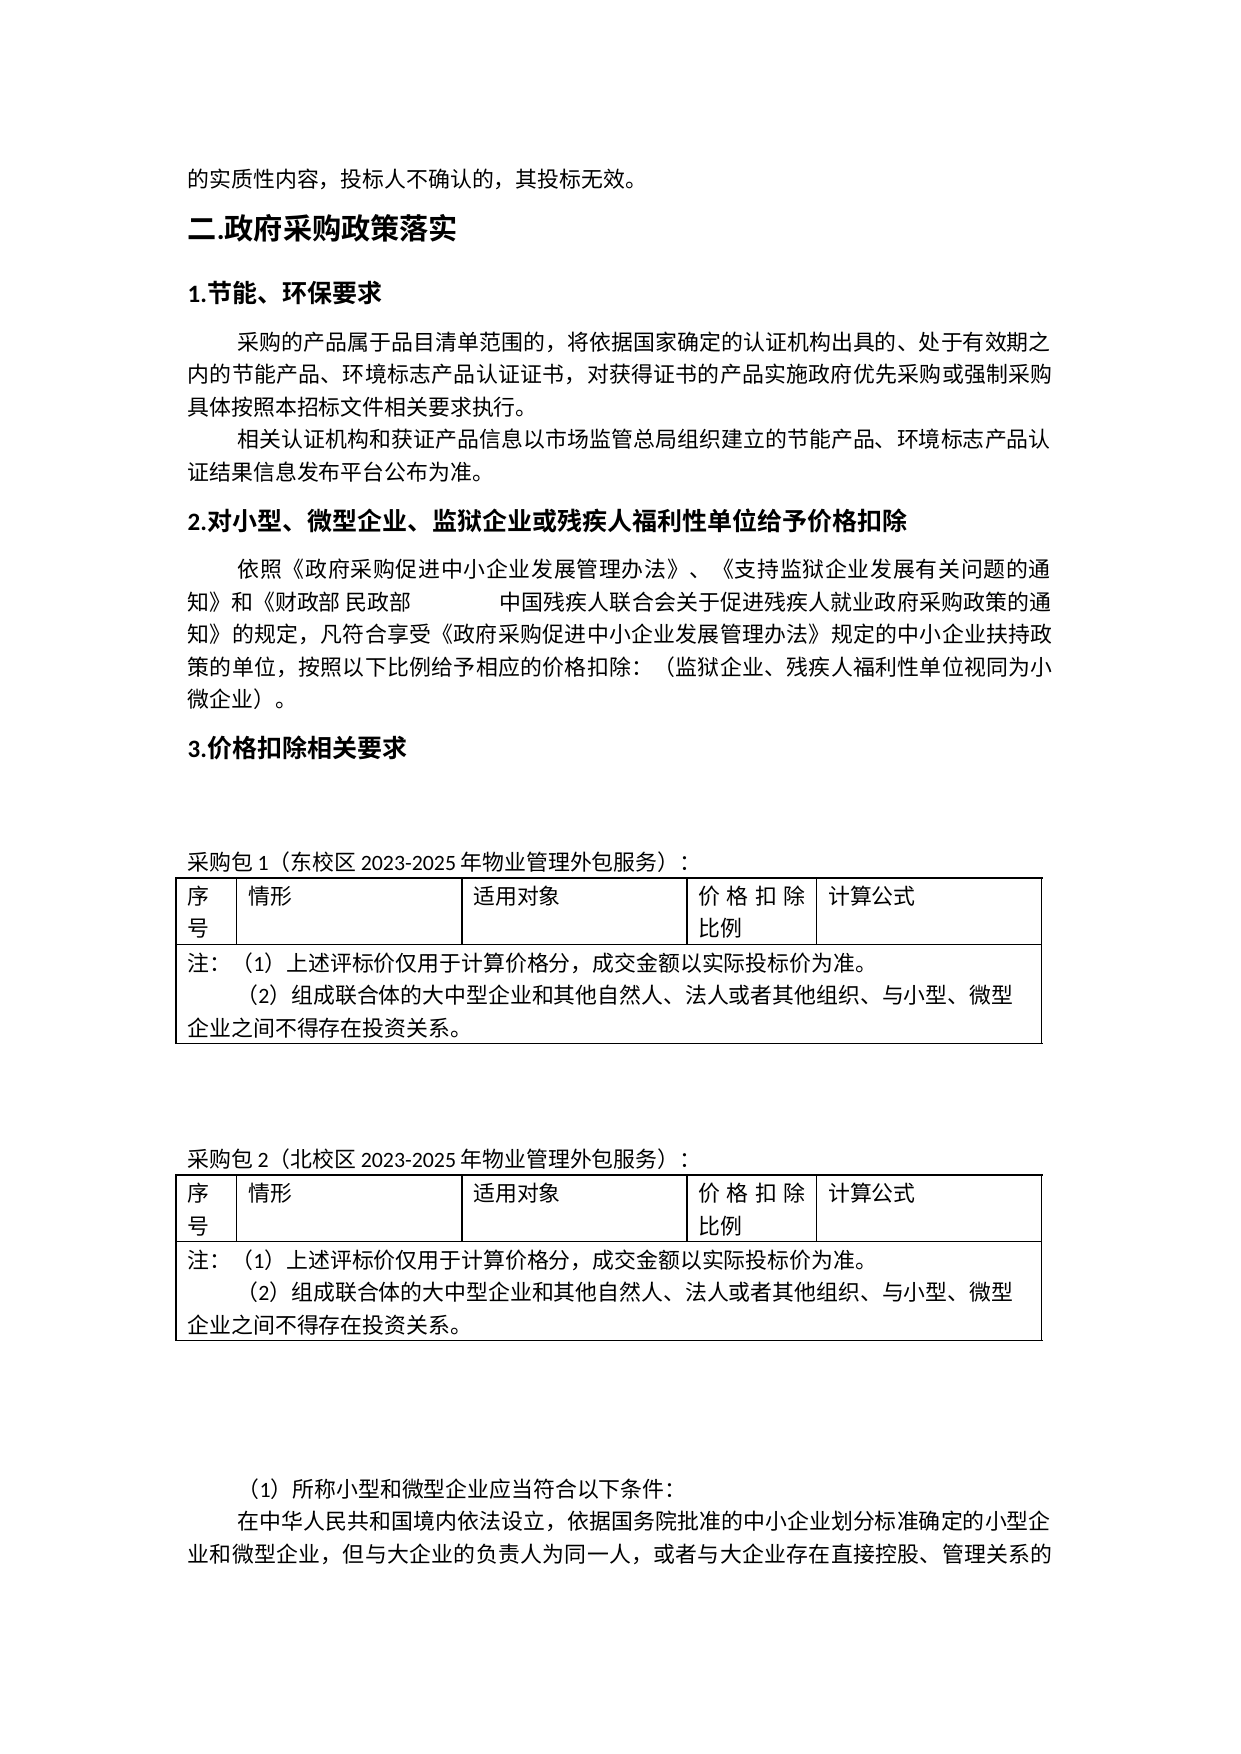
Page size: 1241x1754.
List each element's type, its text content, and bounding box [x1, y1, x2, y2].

table_header 计算公式 [817, 879, 1041, 943]
table_cell 注：（1）上述评标价仅用于计算价格分，成交金额以实际投标价为准。 （2）组成联合体的大中型企业和其他自然人、法人或者其他组织、与小型、微型企业之间不得存在投资关系。 [177, 1242, 1041, 1340]
table_header 情形 [237, 879, 461, 943]
text 1.节能、环保要求 [187, 259, 1053, 324]
table_header 适用对象 [463, 1176, 686, 1241]
table_header 价格扣除比例 [688, 879, 816, 943]
text 相关认证机构和获证产品信息以市场监管总局组织建立的节能产品、环境标志产品认证结果信息发布平台公布为准。 [187, 422, 1053, 487]
table_cell 注：（1）上述评标价仅用于计算价格分，成交金额以实际投标价为准。 （2）组成联合体的大中型企业和其他自然人、法人或者其他组织、与小型、微型企业之间不得存在投资关系。 [177, 945, 1041, 1043]
table_header 序号 [177, 879, 236, 943]
text 采购的产品属于品目清单范围的，将依据国家确定的认证机构出具的、处于有效期之内的节能产品、环境标志产品认证证书，对获得证书的产品实施政府优先采购或强制采购，具体按照本招标文件相关要求执行。 [187, 324, 1053, 422]
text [187, 162, 1053, 194]
table_header 计算公式 [817, 1176, 1041, 1241]
table_header 价格扣除比例 [688, 1176, 816, 1241]
text 2.对小型、微型企业、监狱企业或残疾人福利性单位给予价格扣除 [187, 487, 1053, 552]
text 二.政府采购政策落实 [187, 194, 1053, 259]
text 采购包2（北校区2023-2025年物业管理外包服务）： [187, 1142, 1053, 1174]
text （1）所称小型和微型企业应当符合以下条件： [187, 1471, 1053, 1504]
text 3.价格扣除相关要求 [187, 714, 1053, 779]
text 采购包1（东校区2023-2025年物业管理外包服务）： [187, 844, 1053, 877]
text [187, 1504, 1053, 1569]
table_header 情形 [237, 1176, 461, 1241]
table_header 适用对象 [463, 879, 686, 943]
table_header 序号 [177, 1176, 236, 1241]
text 依照《政府采购促进中小企业发展管理办法》、《支持监狱企业发展有关问题的通知》和《财政部 民政部 中国残疾人联合会关于促进残疾人就业政府采购政策的通知》的规定，凡符合享受《政府采购促进中小企业发展管理办法》规定的中小企业扶持政策的单位，按照以下比例给予相应的价格扣除：（监狱企业、残疾人福利性单位视同为小、微企业）。 [187, 552, 1053, 714]
